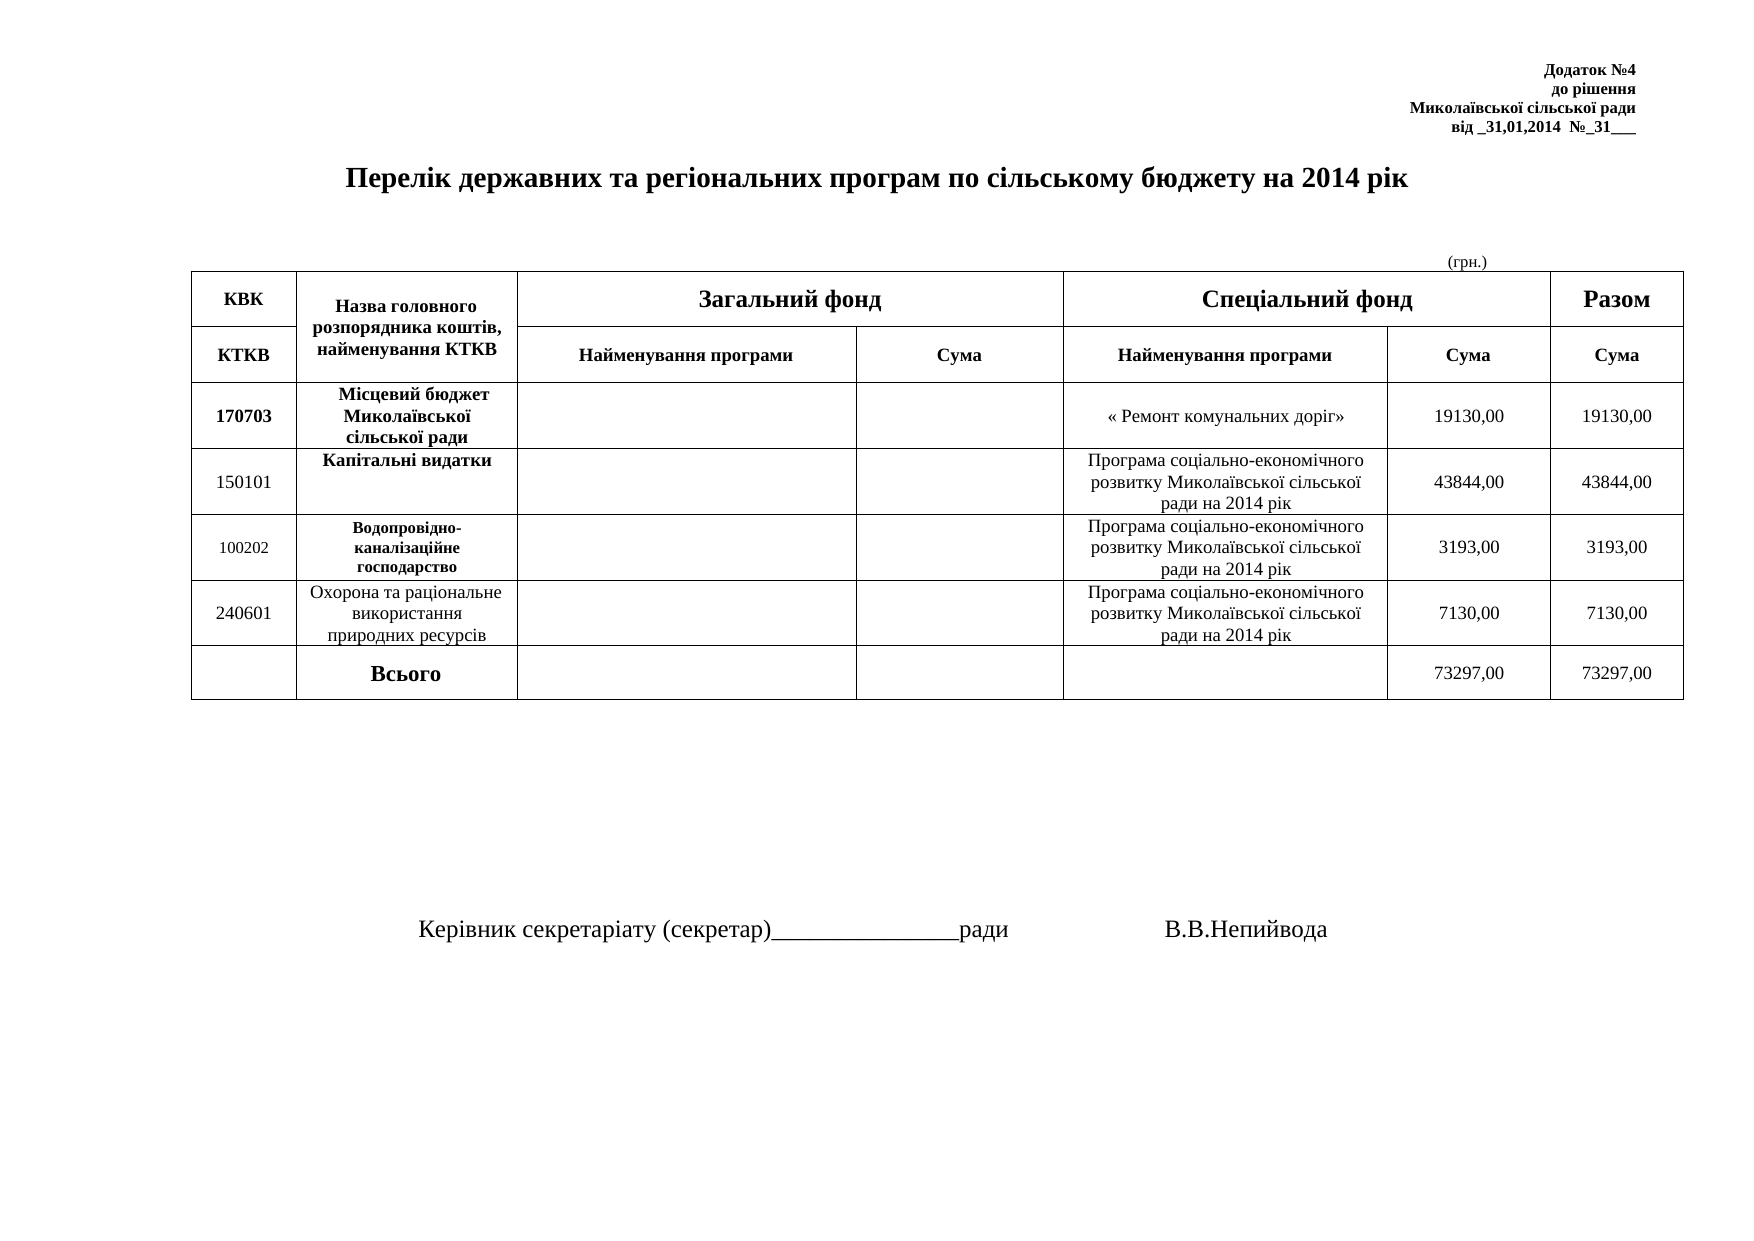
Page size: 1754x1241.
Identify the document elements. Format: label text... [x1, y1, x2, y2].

table_cell [1064, 646, 1387, 699]
table_cell Місцевий бюджет Миколаївської сільської ради [297, 383, 517, 448]
table_cell [518, 646, 856, 699]
table_cell 43844,00 [1551, 449, 1683, 514]
table_cell [518, 515, 856, 579]
table_cell « Ремонт комунальних доріг» [1064, 383, 1387, 448]
table_header Разом [1551, 272, 1683, 326]
table_cell Сума [1551, 327, 1683, 382]
table_cell Сума [857, 327, 1063, 382]
text Перелік державних та регіональних програм по сільському бюджету на 2014 рік [118, 160, 1636, 194]
table_cell 19130,00 [1551, 383, 1683, 448]
table_cell 3193,00 [1388, 515, 1550, 579]
table_cell КТКВ [192, 327, 296, 382]
table_cell 3193,00 [1551, 515, 1683, 579]
table_cell [857, 581, 1063, 645]
table_cell 43844,00 [1388, 449, 1550, 514]
text (грн.) [118, 251, 1487, 271]
table_header Назва головного розпорядника коштів, найменування КТКВ [297, 272, 517, 382]
table_cell 19130,00 [1388, 383, 1550, 448]
table_cell 170703 [192, 383, 296, 448]
table_cell Охорона та раціональне використання природних ресурсів [297, 581, 517, 645]
table_header Спеціальний фонд [1064, 272, 1550, 326]
table_header Загальний фонд [518, 272, 1063, 326]
table_cell 240601 [192, 581, 296, 645]
table_cell Програма соціально-економічного розвитку Миколаївської сільської ради на 2014 рік [1064, 581, 1387, 645]
table_cell 73297,00 [1551, 646, 1683, 699]
table_cell Водопровідно- каналізаційне господарство [297, 515, 517, 579]
table_cell 150101 [192, 449, 296, 514]
table_cell 73297,00 [1388, 646, 1550, 699]
table_cell Програма соціально-економічного розвитку Миколаївської сільської ради на 2014 рік [1064, 515, 1387, 579]
subtitle Керівник секретаріату (секретар)_______________ради В.В.Непийвода [328, 914, 1636, 942]
table_cell Всього [297, 646, 517, 699]
table_cell [857, 515, 1063, 579]
table_cell [857, 646, 1063, 699]
table_header КВК [192, 272, 296, 326]
text до рішення [118, 79, 1636, 98]
table_cell 7130,00 [1388, 581, 1550, 645]
text Миколаївської сільської ради [118, 98, 1636, 117]
table_cell Сума [1388, 327, 1550, 382]
table_cell 100202 [192, 515, 296, 579]
table_cell Найменування програми [1064, 327, 1387, 382]
table_cell Капітальні видатки [297, 449, 517, 514]
text від _31,01,2014 №_31___ [118, 117, 1636, 136]
text Додаток №4 [118, 59, 1636, 79]
table_cell 7130,00 [1551, 581, 1683, 645]
table_cell [518, 449, 856, 514]
table_cell Найменування програми [518, 327, 856, 382]
table_cell [857, 383, 1063, 448]
table_cell [518, 383, 856, 448]
table_cell Програма соціально-економічного розвитку Миколаївської сільської ради на 2014 рік [1064, 449, 1387, 514]
table_cell [857, 449, 1063, 514]
table_cell [192, 646, 296, 699]
table_cell [518, 581, 856, 645]
